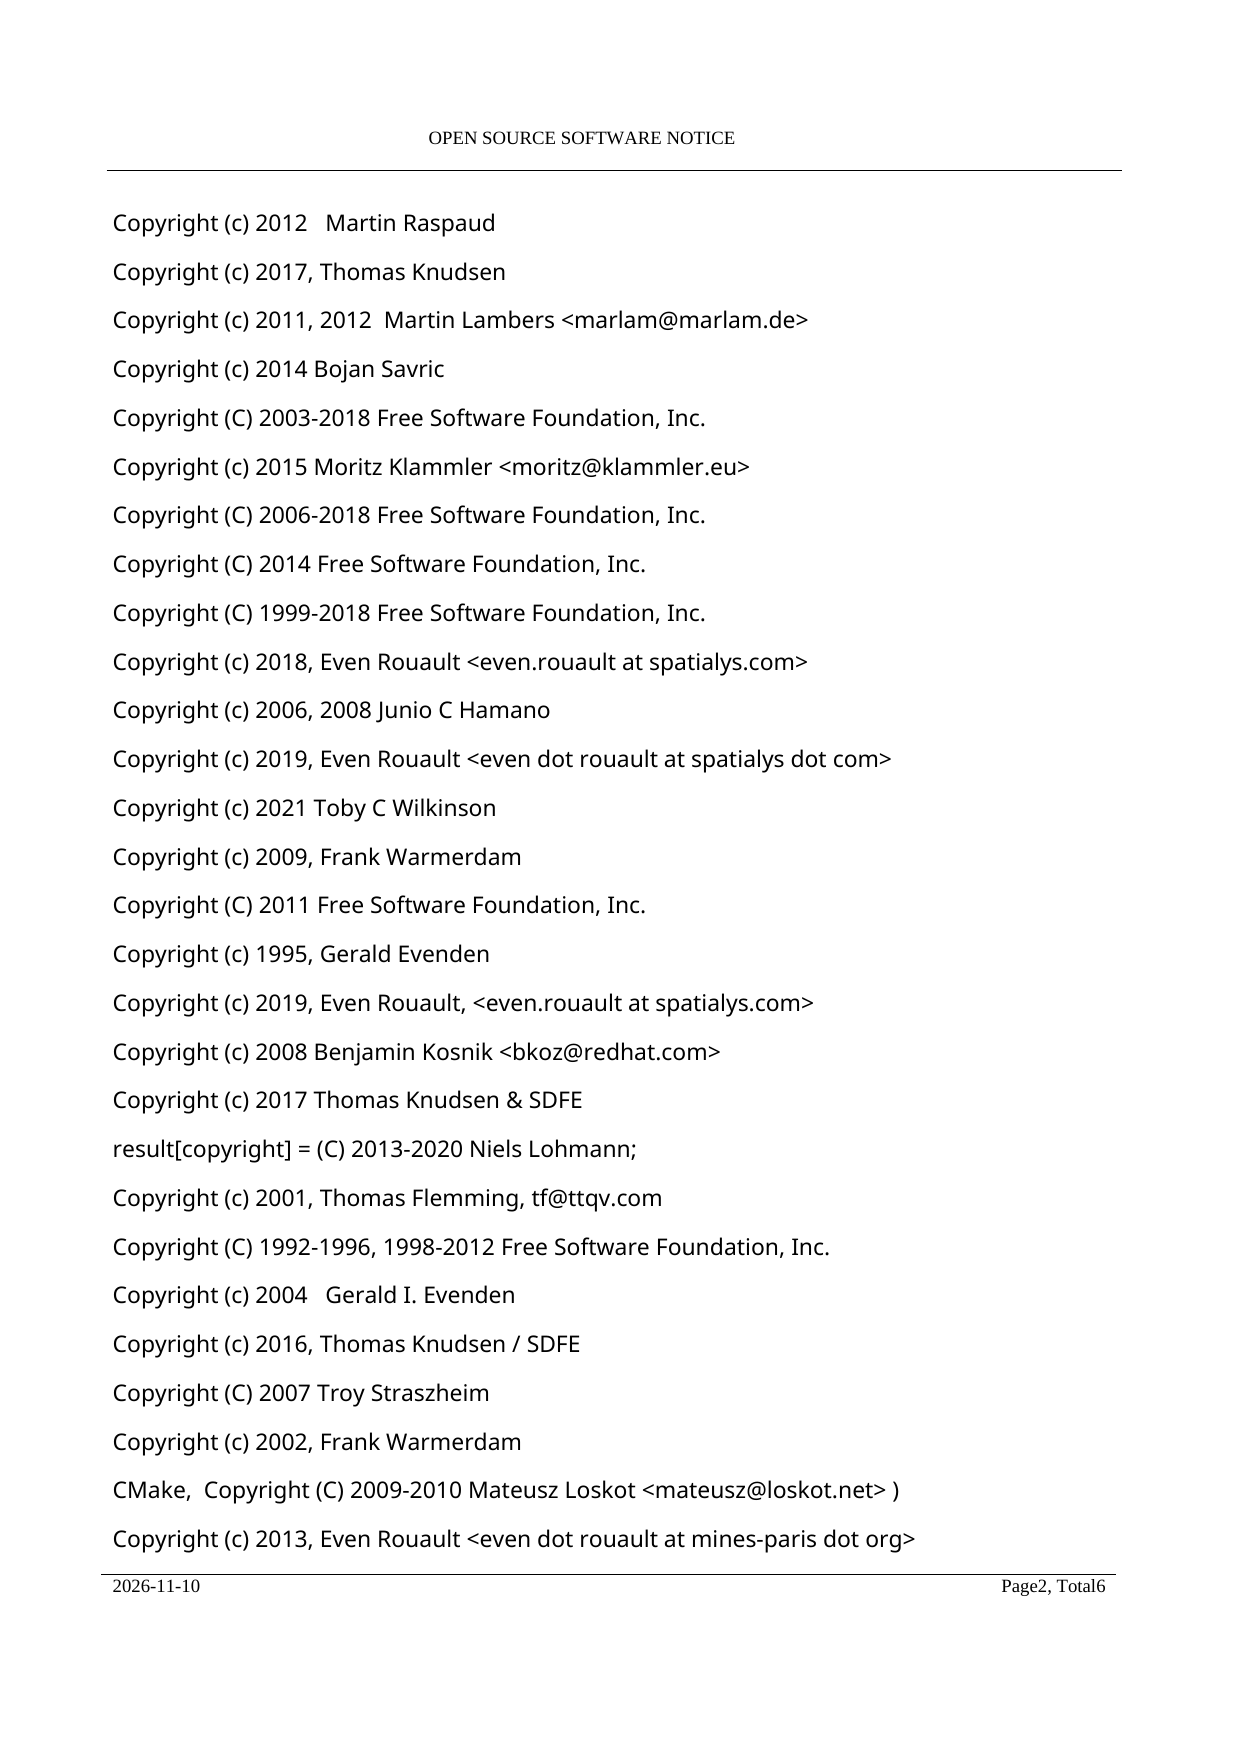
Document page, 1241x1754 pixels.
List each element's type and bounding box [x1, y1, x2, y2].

text [112, 206, 1128, 1555]
